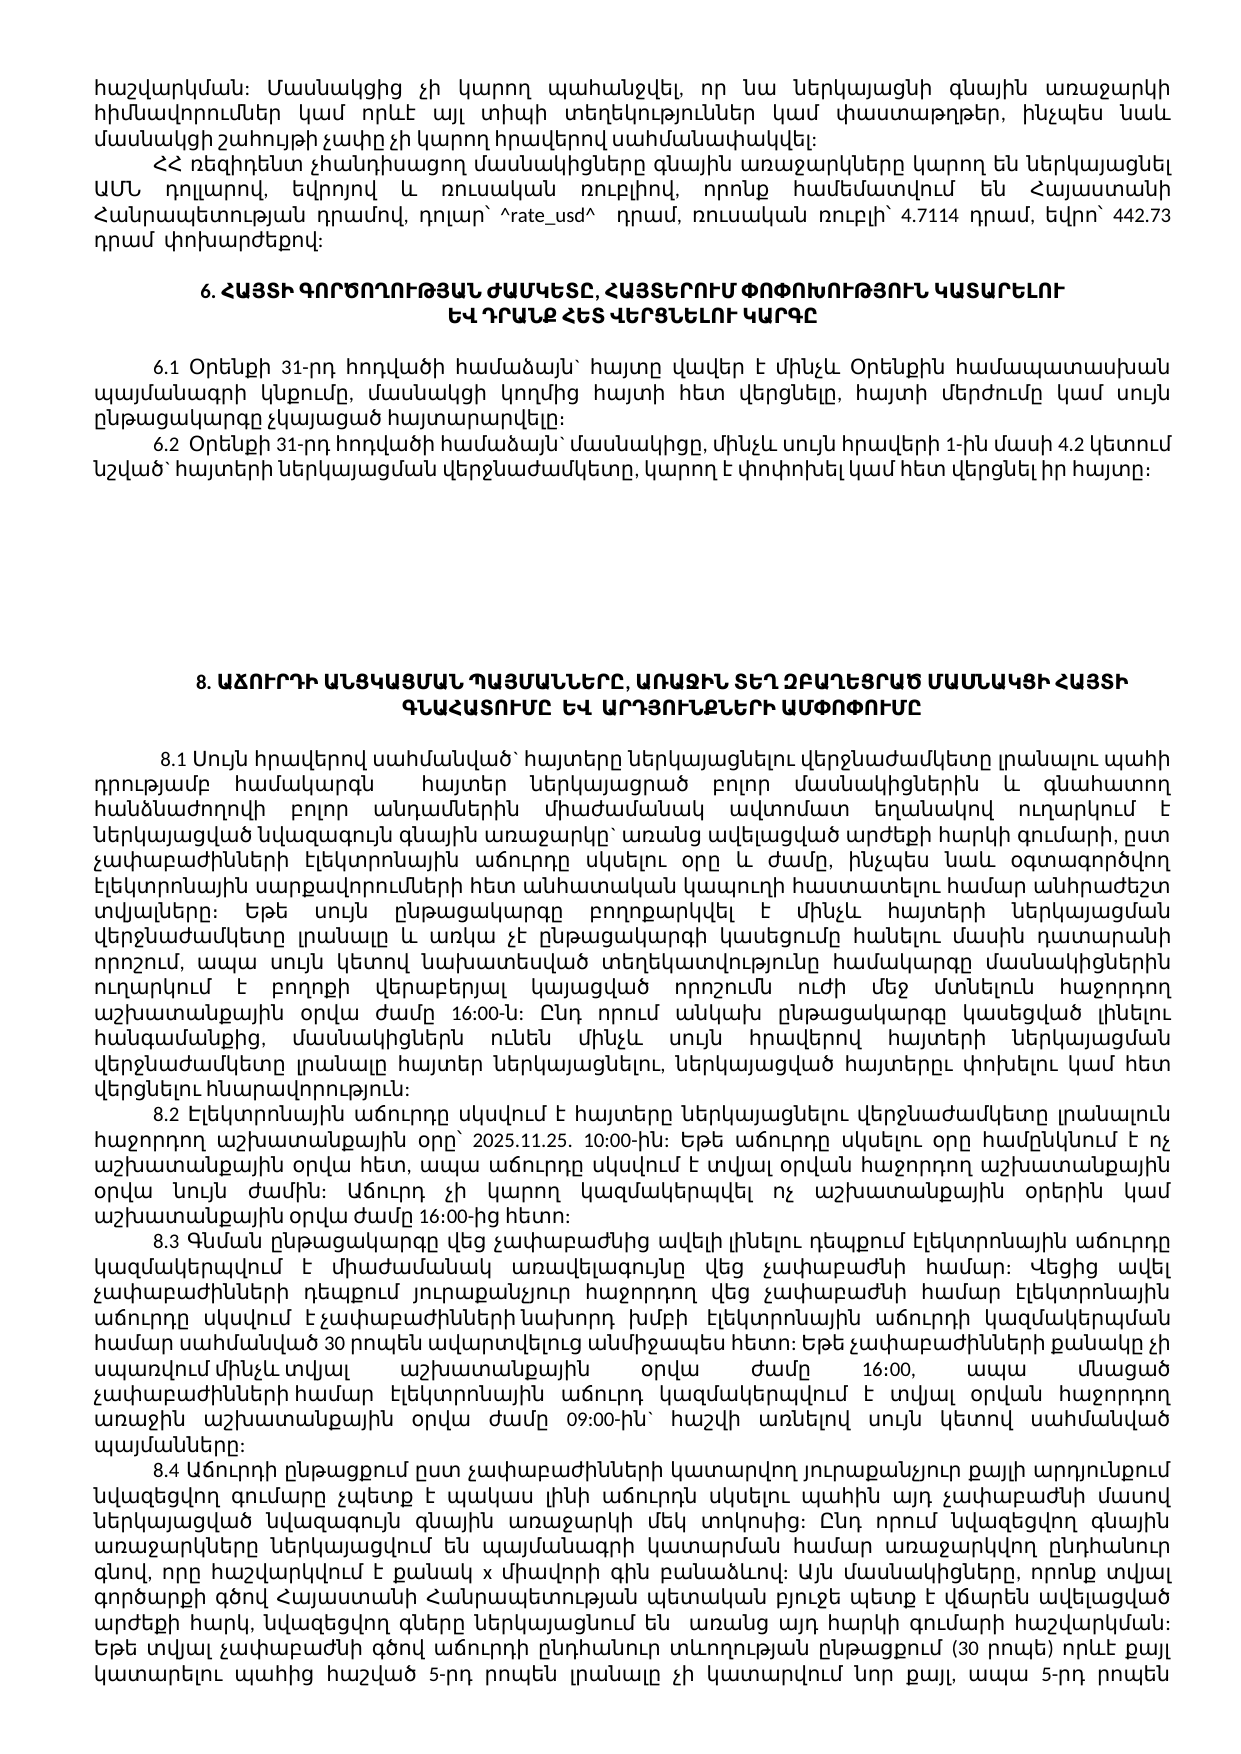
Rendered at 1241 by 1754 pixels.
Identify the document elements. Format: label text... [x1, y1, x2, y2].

text 8. ԱՃՈՒՐԴԻ ԱՆՑԿԱՑՄԱՆ ՊԱՅՄԱՆՆԵՐԸ, ԱՌԱՋԻՆ ՏԵՂ ԶԲԱՂԵՑՐԱԾ ՄԱՍՆԱԿՑԻ ՀԱՅՏԻ [94, 669, 1171, 695]
text ԳՆԱՀԱՏՈՒՄԸ ԵՎ ԱՐԴՅՈՒՆՔՆԵՐԻ ԱՄՓՈՓՈՒՄԸ [94, 695, 1171, 720]
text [94, 75, 1171, 151]
text 8.1 Սույն հրավերով սահմանված` հայտերը ներկայացնելու վերջնաժամկետը լրանալու պահի դրությամբ համակարգն հայտեր ներկայացրած բոլոր մասնակիցներին և գնահատող հանձնաժողովի բոլոր անդամներին միաժամանակ ավտոմատ եղանակով ուղարկում է ներկայացված նվազագույն գնային առաջարկը` առանց ավելացված արժեքի հարկի գումարի, ըստ չափաբաժինների էլեկտրոնային աճուրդը սկսելու օրը և ժամը, ինչպես նաև օգտագործվող էլեկտրոնային սարքավորումների հետ անհատական կապուղի հաստատելու համար անհրաժեշտ տվյալները։ Եթե սույն ընթացակարգը բողոքարկվել է մինչև հայտերի ներկայացման վերջնաժամկետը լրանալը և առկա չէ ընթացակարգի կասեցումը հանելու մասին դատարանի որոշում, ապա սույն կետով նախատեսված տեղեկատվությունը համակարգը մասնակիցներին ուղարկում է բողոքի վերաբերյալ կայացված որոշումն ուժի մեջ մտնելուն հաջորդող աշխատանքային օրվա ժամը 16:00-ն: Ընդ որում անկախ ընթացակարգը կասեցված լինելու հանգամանքից, մասնակիցներն ունեն մինչև սույն հրավերով հայտերի ներկայացման վերջնաժամկետը լրանալը հայտեր ներկայացնելու, ներկայացված հայտերըւ փոխելու կամ հետ վերցնելու հնարավորություն: [94, 746, 1171, 1102]
text 8.3 Գնման ընթացակարգը վեց չափաբաժնից ավելի լինելու դեպքում էլեկտրոնային աճուրդը կազմակերպվում է միաժամանակ առավելագույնը վեց չափաբաժնի համար: Վեցից ավել չափաբաժինների դեպքում յուրաքանչյուր հաջորդող վեց չափաբաժնի համար էլեկտրոնային աճուրդը սկսվում է չափաբաժինների նախորդ խմբի էլեկտրոնային աճուրդի կազմակերպման համար սահմանված 30 րոպեն ավարտվելուց անմիջապես հետո: Եթե չափաբաժինների քանակը չի սպառվում մինչև տվյալ աշխատանքային օրվա ժամը 16։00, ապա մնացած չափաբաժինների համար էլեկտրոնային աճուրդ կազմակերպվում է տվյալ օրվան հաջորդող առաջին աշխատանքային օրվա ժամը 09:00-ին` հաշվի առնելով սույն կետով սահմանված պայմանները: [94, 1229, 1171, 1457]
text ՀՀ ռեզիդենտ չհանդիսացող մասնակիցները գնային առաջարկները կարող են ներկայացնել ԱՄՆ դոլլարով, եվրոյով և ռուսական ռուբլիով, որոնք համեմատվում են Հայաստանի Հանրապետության դրամով, դոլար՝ ^rate_usd^ դրամ, ռուսական ռուբլի՝ 4.7114 դրամ, եվրո՝ 442.73 դրամ փոխարժեքով: [94, 151, 1171, 253]
text 6. ՀԱՅՏԻ ԳՈՐԾՈՂՈՒԹՅԱՆ ԺԱՄԿԵՏԸ, ՀԱՅՏԵՐՈՒՄ ՓՈՓՈԽՈՒԹՅՈՒՆ ԿԱՏԱՐԵԼՈՒ [94, 278, 1171, 304]
text 6.1 Օրենքի 31-րդ հոդվածի համաձայն` հայտը վավեր է մինչև Օրենքին համապատասխան պայմանագրի կնքումը, մասնակցի կողմից հայտի հետ վերցնելը, հայտի մերժումը կամ սույն ընթացակարգը չկայացած հայտարարվելը։ [94, 354, 1171, 431]
text 6.2 Օրենքի 31-րդ հոդվածի համաձայն` մասնակիցը, մինչև սույն հրավերի 1-ին մասի 4.2 կետում նշված` հայտերի ներկայացման վերջնաժամկետը, կարող է փոփոխել կամ հետ վերցնել իր հայտը։ [94, 431, 1171, 482]
text ԵՎ ԴՐԱՆՔ ՀԵՏ ՎԵՐՑՆԵԼՈՒ ԿԱՐԳԸ [94, 304, 1171, 329]
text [94, 1457, 1171, 1686]
text 8.2 Էլեկտրոնային աճուրդը սկսվում է հայտերը ներկայացնելու վերջնաժամկետը լրանալուն հաջորդող աշխատանքային օրը՝ 2025.11.25. 10:00 -ին: Եթե աճուրդը սկսելու օրը համընկնում է ոչ աշխատանքային օրվա հետ, ապա աճուրդը սկսվում է տվյալ օրվան հաջորդող աշխատանքային օրվա նույն ժամին: Աճուրդ չի կարող կազմակերպվել ոչ աշխատանքային օրերին կամ աշխատանքային օրվա ժամը 16։00-ից հետո: [94, 1102, 1171, 1229]
